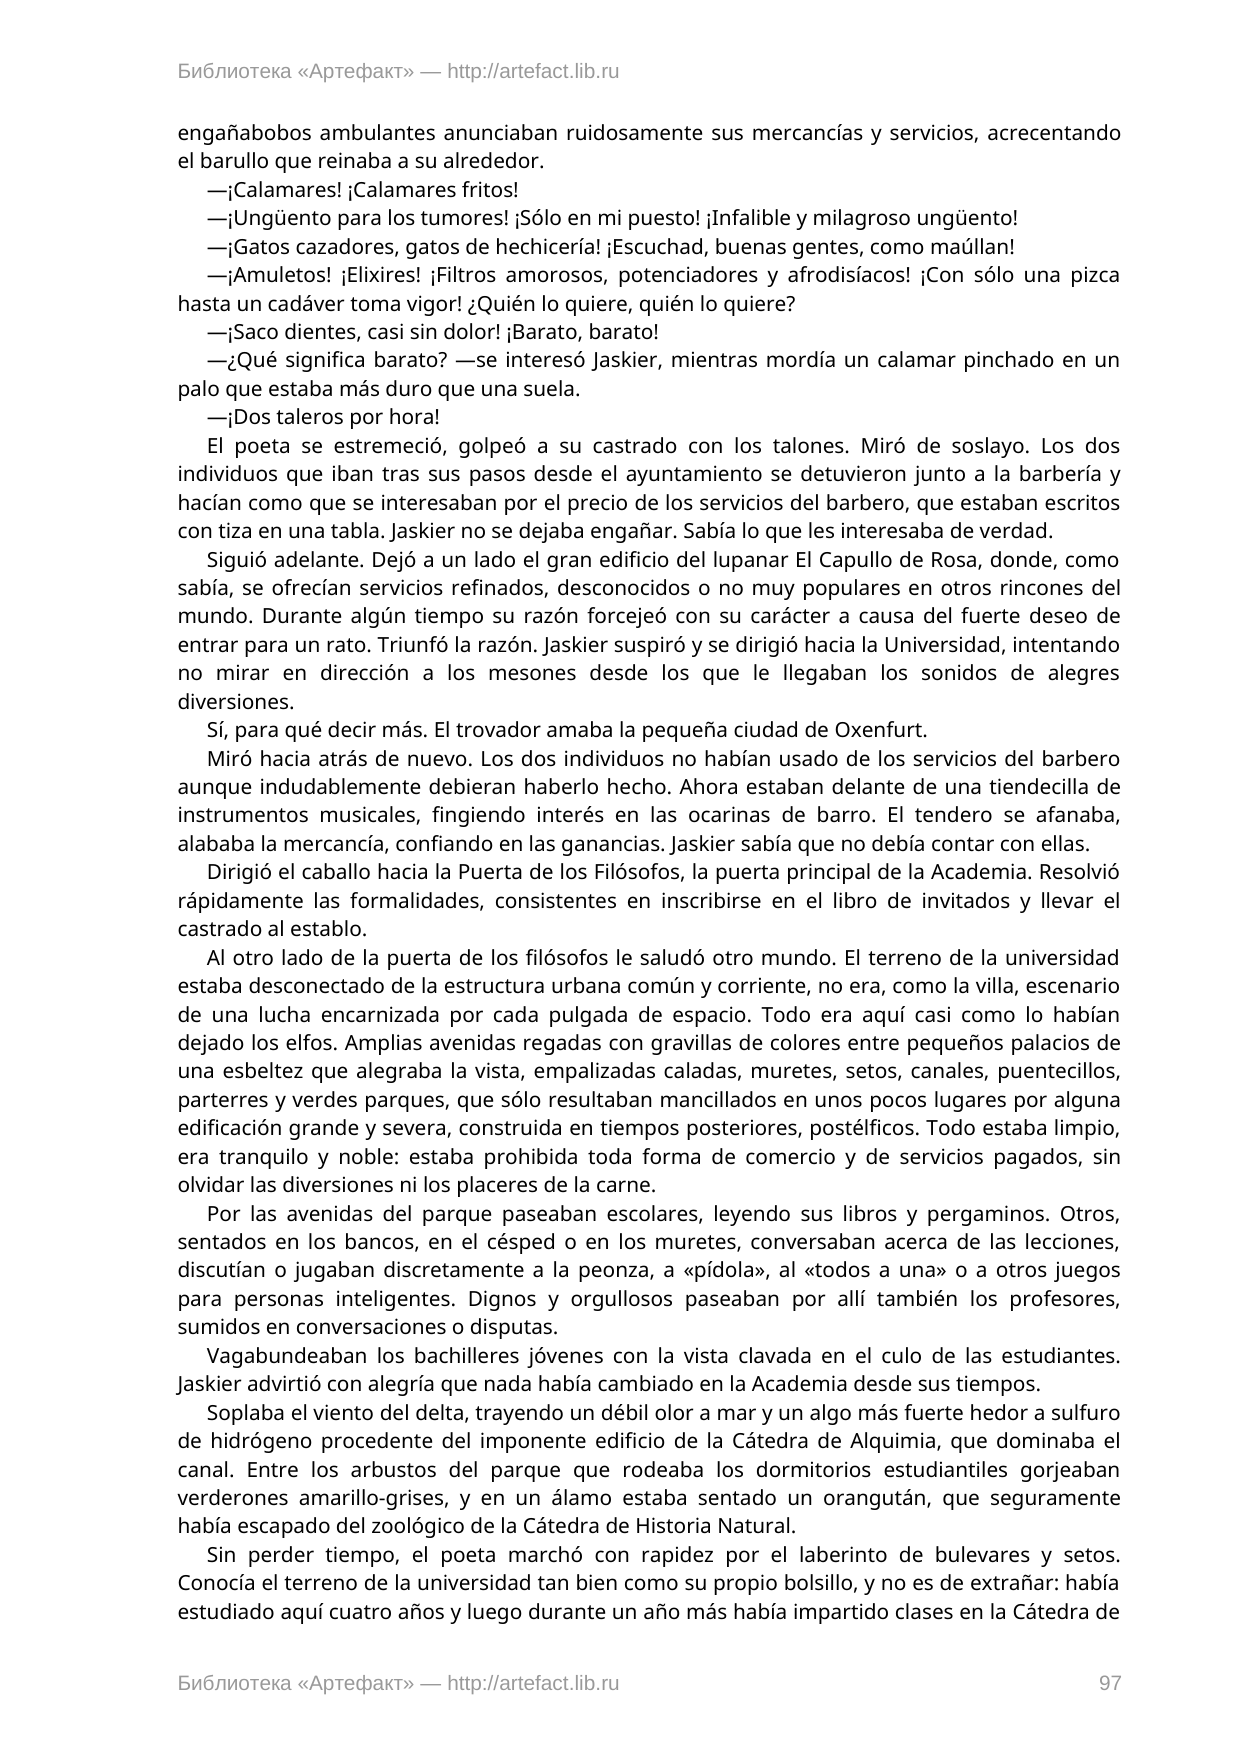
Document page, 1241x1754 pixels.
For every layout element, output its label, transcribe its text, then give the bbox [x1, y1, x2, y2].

text —¡Dos taleros por hora! [177, 402, 1122, 431]
text —¿Qué significa barato? —se interesó Jaskier, mientras mordía un calamar pinchado en un palo que estaba más duro que una suela. [177, 346, 1122, 402]
text Sí, para qué decir más. El trovador amaba la pequeña ciudad de Oxenfurt. [177, 715, 1122, 744]
text Soplaba el viento del delta, trayendo un débil olor a mar y un algo más fuerte hedor a sulfuro de hidrógeno procedente del imponente edificio de la Cátedra de Alquimia, que dominaba el canal. Entre los arbustos del parque que rodeaba los dormitorios estudiantiles gorjeaban verderones amarillo-grises, y en un álamo estaba sentado un orangután, que seguramente había escapado del zoológico de la Cátedra de Historia Natural. [177, 1398, 1122, 1540]
text —¡Saco dientes, casi sin dolor! ¡Barato, barato! [177, 317, 1122, 346]
text Vagabundeaban los bachilleres jóvenes con la vista clavada en el culo de las estudiantes. Jaskier advirtió con alegría que nada había cambiado en la Academia desde sus tiempos. [177, 1341, 1122, 1398]
text Dirigió el caballo hacia la Puerta de los Filósofos, la puerta principal de la Academia. Resolvió rápidamente las formalidades, consistentes en inscribirse en el libro de invitados y llevar el castrado al establo. [177, 857, 1122, 943]
text Miró hacia atrás de nuevo. Los dos individuos no habían usado de los servicios del barbero aunque indudablemente debieran haberlo hecho. Ahora estaban delante de una tiendecilla de instrumentos musicales, fingiendo interés en las ocarinas de barro. El tendero se afanaba, alababa la mercancía, confiando en las ganancias. Jaskier sabía que no debía contar con ellas. [177, 744, 1122, 857]
text —¡Gatos cazadores, gatos de hechicería! ¡Escuchad, buenas gentes, como maúllan! [177, 232, 1122, 260]
text Por las avenidas del parque paseaban escolares, leyendo sus libros y pergaminos. Otros, sentados en los bancos, en el césped o en los muretes, conversaban acerca de las lecciones, discutían o jugaban discretamente a la peonza, a «pídola», al «todos a una» o a otros juegos para personas inteligentes. Dignos y orgullosos paseaban por allí también los profesores, sumidos en conversaciones o disputas. [177, 1199, 1122, 1341]
text —¡Calamares! ¡Calamares fritos! [177, 175, 1122, 203]
text El poeta se estremeció, golpeó a su castrado con los talones. Miró de soslayo. Los dos individuos que iban tras sus pasos desde el ayuntamiento se detuvieron junto a la barbería y hacían como que se interesaban por el precio de los servicios del barbero, que estaban escritos con tiza en una tabla. Jaskier no se dejaba engañar. Sabía lo que les interesaba de verdad. [177, 431, 1122, 545]
text Al otro lado de la puerta de los filósofos le saludó otro mundo. El terreno de la universidad estaba desconectado de la estructura urbana común y corriente, no era, como la villa, escenario de una lucha encarnizada por cada pulgada de espacio. Todo era aquí casi como lo habían dejado los elfos. Amplias avenidas regadas con gravillas de colores entre pequeños palacios de una esbeltez que alegraba la vista, empalizadas caladas, muretes, setos, canales, puentecillos, parterres y verdes parques, que sólo resultaban mancillados en unos pocos lugares por alguna edificación grande y severa, construida en tiempos posteriores, postélficos. Todo estaba limpio, era tranquilo y noble: estaba prohibida toda forma de comercio y de servicios pagados, sin olvidar las diversiones ni los placeres de la carne. [177, 943, 1122, 1199]
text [177, 118, 1122, 175]
text —¡Amuletos! ¡Elixires! ¡Filtros amorosos, potenciadores y afrodisíacos! ¡Con sólo una pizca hasta un cadáver toma vigor! ¿Quién lo quiere, quién lo quiere? [177, 260, 1122, 317]
text Siguió adelante. Dejó a un lado el gran edificio del lupanar El Capullo de Rosa, donde, como sabía, se ofrecían servicios refinados, desconocidos o no muy populares en otros rincones del mundo. Durante algún tiempo su razón forcejeó con su carácter a causa del fuerte deseo de entrar para un rato. Triunfó la razón. Jaskier suspiró y se dirigió hacia la Universidad, intentando no mirar en dirección a los mesones desde los que le llegaban los sonidos de alegres diversiones. [177, 545, 1122, 715]
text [177, 1540, 1122, 1625]
text —¡Ungüento para los tumores! ¡Sólo en mi puesto! ¡Infalible y milagroso ungüento! [177, 203, 1122, 232]
